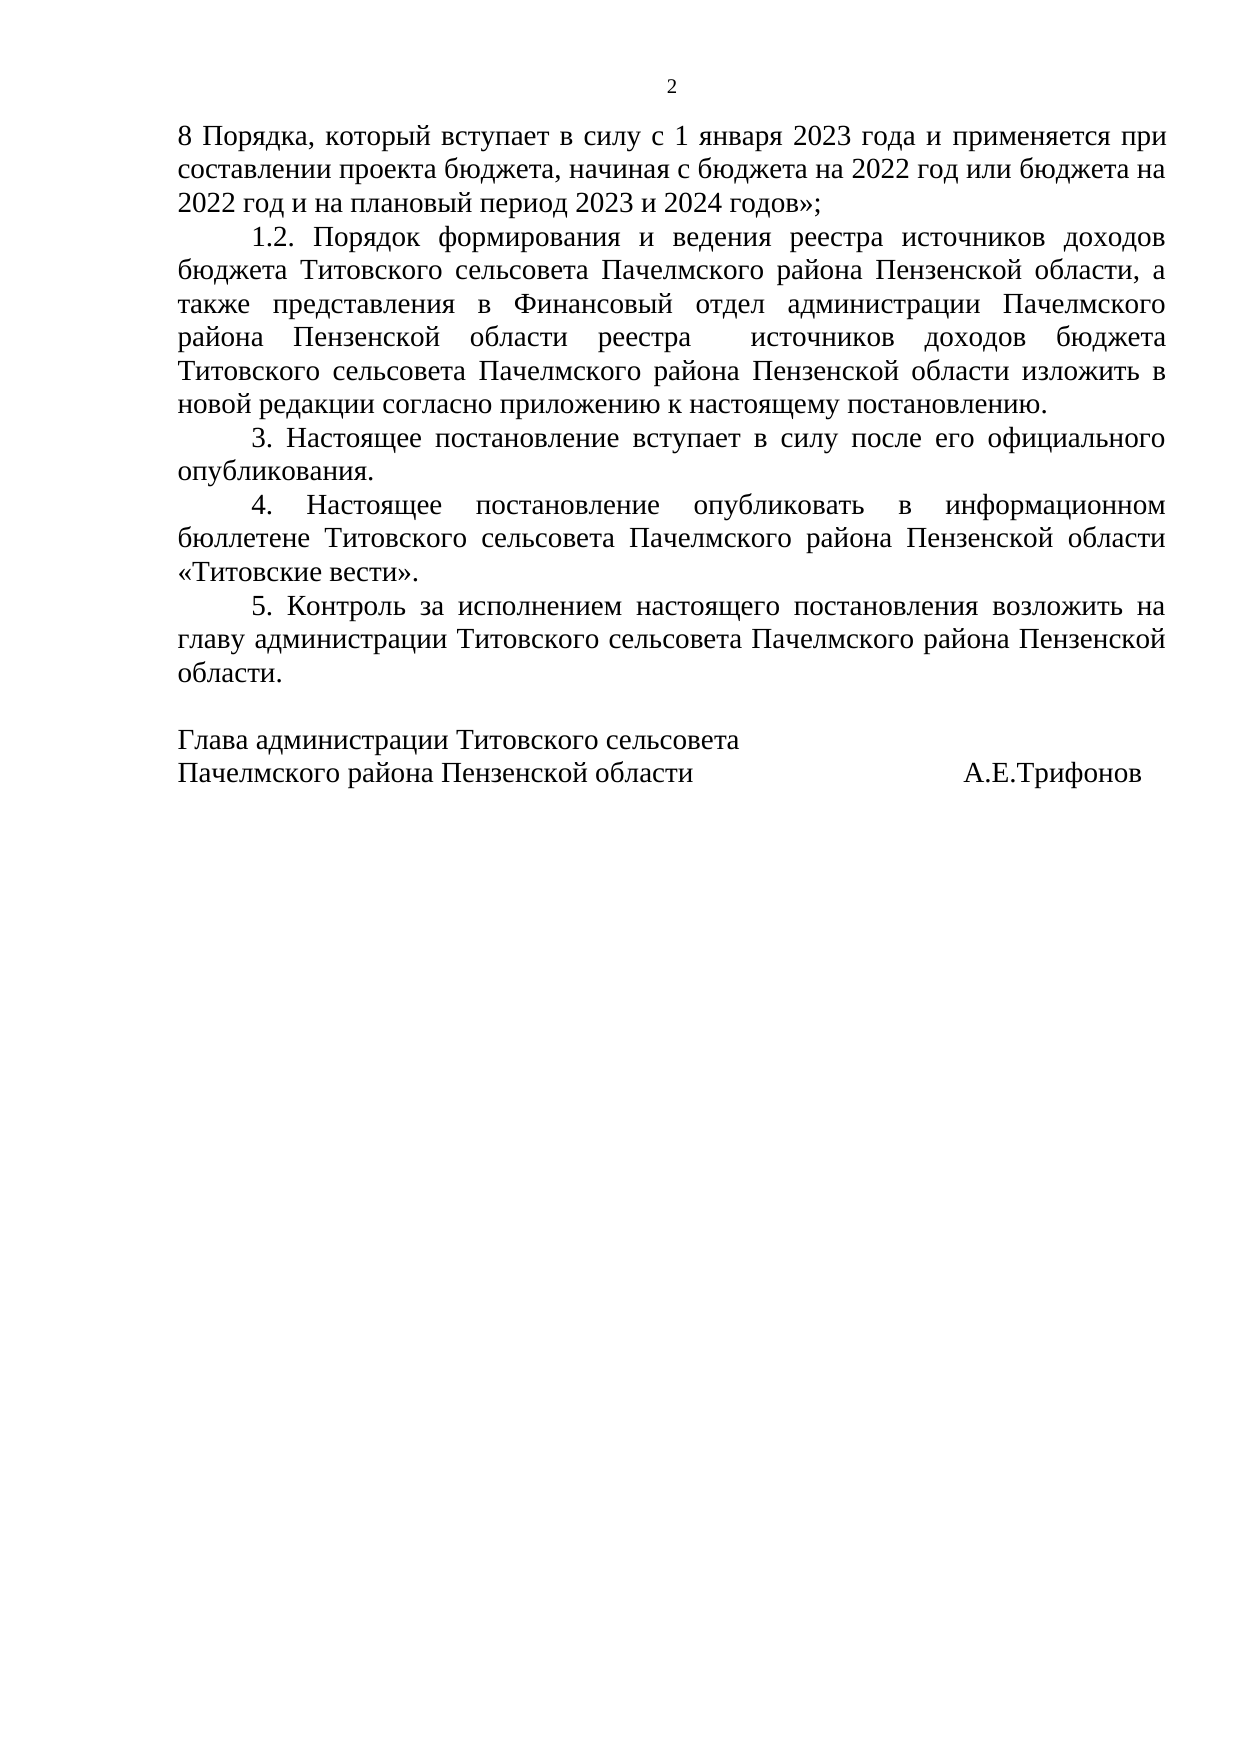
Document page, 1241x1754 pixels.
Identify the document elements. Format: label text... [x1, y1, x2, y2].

text 5. Контроль за исполнением настоящего постановления возложить на главу администрации Титовского сельсовета Пачелмского района Пензенской области. [177, 588, 1167, 688]
text 1.2. Порядок формирования и ведения реестра источников доходов бюджета Титовского сельсовета Пачелмского района Пензенской области, а также представления в Финансовый отдел администрации Пачелмского района Пензенской области реестра источников доходов бюджета Титовского сельсовета Пачелмского района Пензенской области изложить в новой редакции согласно приложению к настоящему постановлению. [177, 219, 1167, 420]
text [177, 118, 1167, 219]
text 4. Настоящее постановление опубликовать в информационном бюллетене Титовского сельсовета Пачелмского района Пензенской области «Титовские вести». [177, 487, 1167, 588]
text Глава администрации Титовского сельсовета [177, 722, 1167, 755]
text Пачелмского района Пензенской области А.Е.Трифонов [177, 755, 1167, 789]
text 3. Настоящее постановление вступает в силу после его официального опубликования. [177, 420, 1167, 487]
